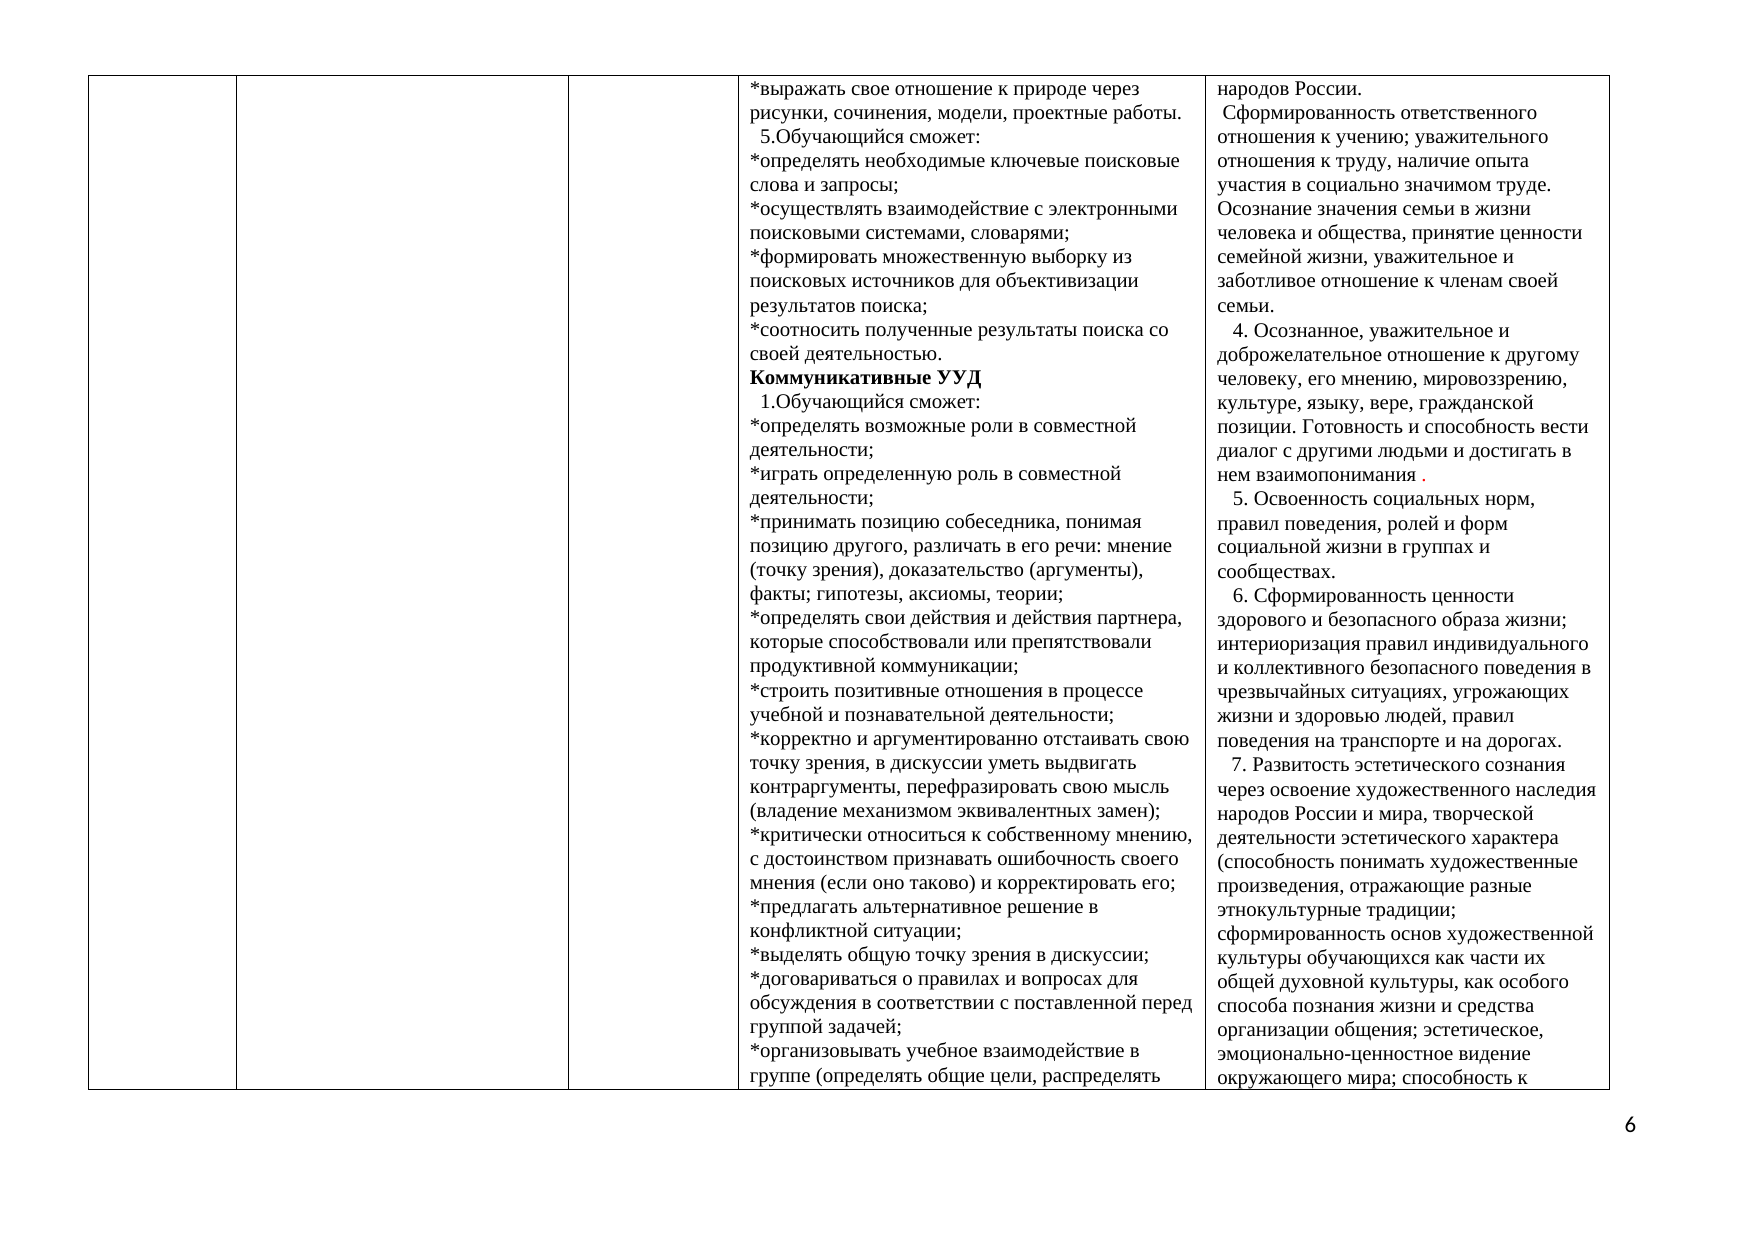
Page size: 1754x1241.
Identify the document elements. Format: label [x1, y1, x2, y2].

table_cell [569, 76, 738, 1089]
table_cell [89, 76, 236, 1089]
table_cell [1206, 76, 1609, 1089]
table_cell [237, 76, 568, 1089]
